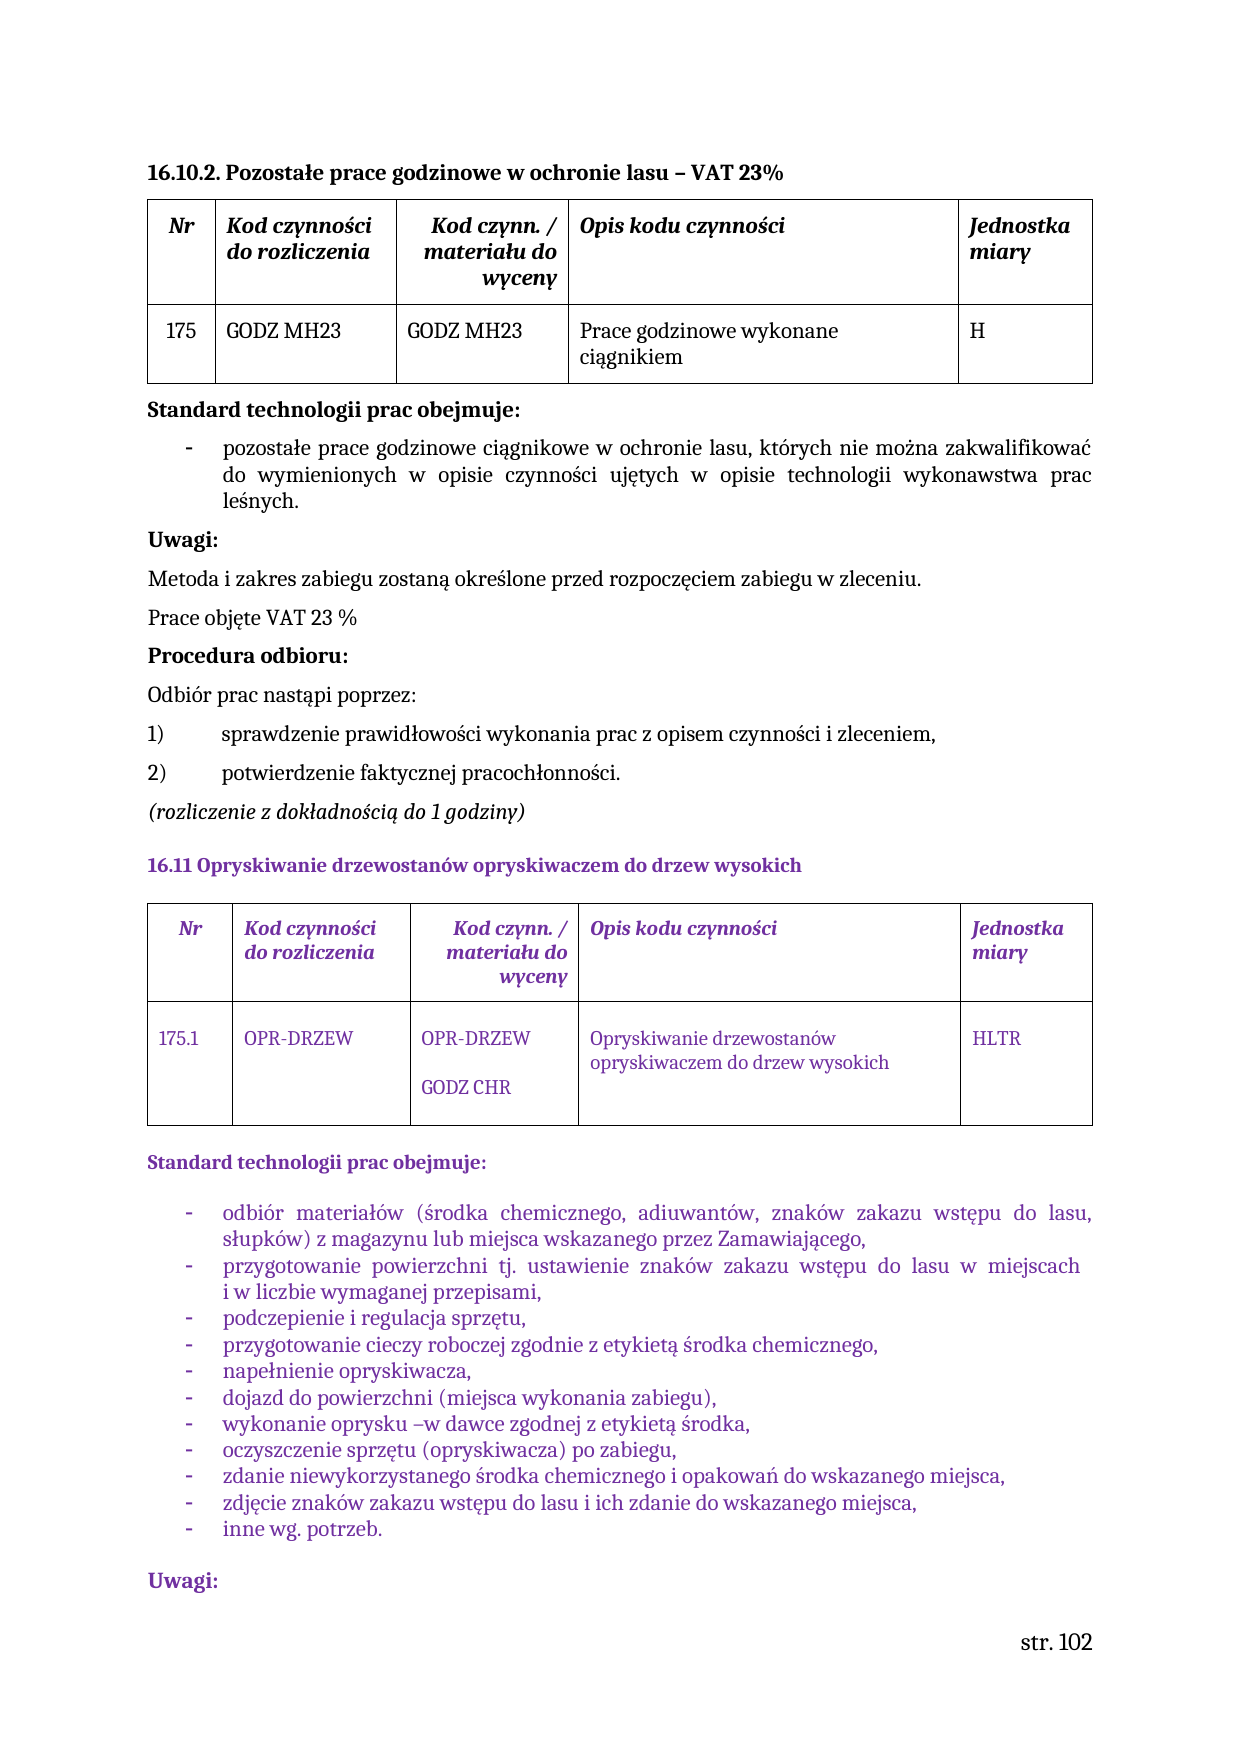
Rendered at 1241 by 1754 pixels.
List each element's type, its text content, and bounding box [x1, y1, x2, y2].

list przygotowanie powierzchni tj. ustawienie znaków zakazu wstępu do lasu w miejscach i w liczbie wymaganej przepisami, [185, 1252, 1093, 1305]
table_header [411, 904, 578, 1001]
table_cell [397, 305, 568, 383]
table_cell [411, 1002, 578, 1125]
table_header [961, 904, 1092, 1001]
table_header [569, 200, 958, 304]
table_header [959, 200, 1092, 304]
text Uwagi: [148, 1567, 1078, 1594]
text Standard technologii prac obejmuje: [148, 1151, 1078, 1175]
list dojazd do powierzchni (miejsca wykonania zabiegu), [185, 1384, 1093, 1411]
text Prace objęte VAT 23 % [148, 604, 1093, 631]
text 2) potwierdzenie faktycznej pracochłonności. [148, 760, 1093, 786]
text Uwagi: [148, 527, 1093, 553]
text 1) sprawdzenie prawidłowości wykonania prac z opisem czynności i zleceniem, [148, 721, 1093, 747]
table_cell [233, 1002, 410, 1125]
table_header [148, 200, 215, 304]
list napełnienie opryskiwacza, [185, 1358, 1093, 1384]
text 16.10.2. Pozostałe prace godzinowe w ochronie lasu – VAT 23% [148, 160, 1093, 186]
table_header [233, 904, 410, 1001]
list inne wg. potrzeb. [185, 1516, 1093, 1542]
text Procedura odbioru: [148, 643, 1093, 670]
list wykonanie oprysku –w dawce zgodnej z etykietą środka, [185, 1411, 1093, 1437]
text Metoda i zakres zabiegu zostaną określone przed rozpoczęciem zabiegu w zleceniu. [148, 566, 1093, 592]
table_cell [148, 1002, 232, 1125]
list odbiór materiałów (środka chemicznego, adiuwantów, znaków zakazu wstępu do lasu, słupków) z magazynu lub miejsca wskazanego przez Zamawiającego, [185, 1200, 1093, 1252]
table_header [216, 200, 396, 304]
text 16.11 Opryskiwanie drzewostanów opryskiwaczem do drzew wysokich [148, 854, 1078, 878]
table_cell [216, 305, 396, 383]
list podczepienie i regulacja sprzętu, [185, 1305, 1093, 1332]
list zdjęcie znaków zakazu wstępu do lasu i ich zdanie do wskazanego miejsca, [185, 1490, 1093, 1516]
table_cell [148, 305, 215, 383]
text Standard technologii prac obejmuje: [148, 396, 1093, 423]
list oczyszczenie sprzętu (opryskiwacza) po zabiegu, [185, 1437, 1093, 1463]
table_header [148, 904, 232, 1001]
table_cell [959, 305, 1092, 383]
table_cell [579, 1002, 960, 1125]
text (rozliczenie z dokładnością do 1 godziny) [148, 799, 1093, 825]
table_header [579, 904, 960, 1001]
list zdanie niewykorzystanego środka chemicznego i opakowań do wskazanego miejsca, [185, 1463, 1093, 1490]
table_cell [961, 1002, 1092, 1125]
list pozostałe prace godzinowe ciągnikowe w ochronie lasu, których nie można zakwalifikować do wymienionych w opisie czynności ujętych w opisie technologii wykonawstwa prac leśnych. [185, 435, 1093, 514]
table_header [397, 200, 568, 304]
list przygotowanie cieczy roboczej zgodnie z etykietą środka chemicznego, [185, 1332, 1093, 1358]
text Odbiór prac nastąpi poprzez: [148, 682, 1093, 708]
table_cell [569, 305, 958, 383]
